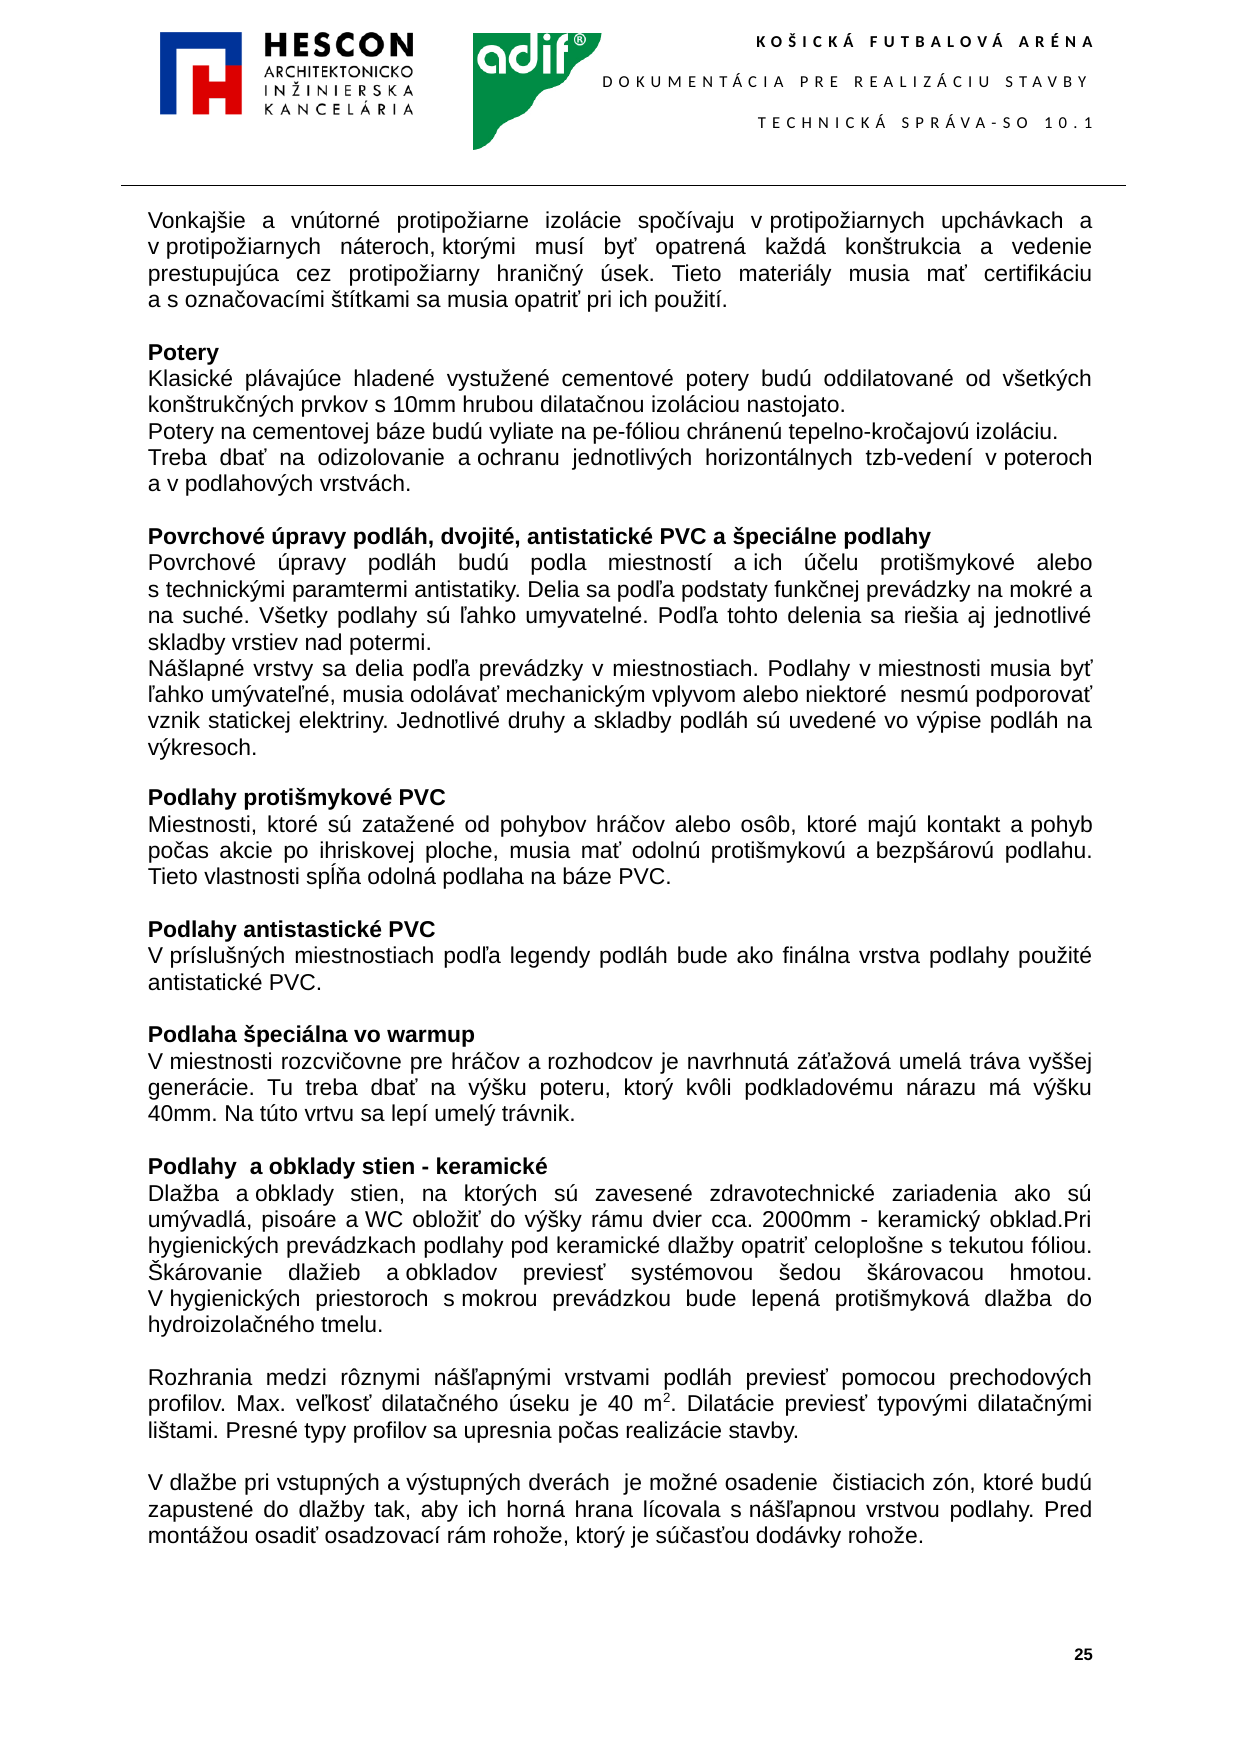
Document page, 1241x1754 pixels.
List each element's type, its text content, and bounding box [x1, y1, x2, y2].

picture [473, 33, 602, 150]
text Dlažba a obklady stien, na ktorých sú zavesené zdravotechnické zariadenia ako sú umývadlá, pisoáre a WC obložiť do výšky rámu dvier cca. 2000mm - keramický obklad.Pri hygienických prevádzkach podlahy pod keramické dlažby opatriť celoplošne s tekutou fóliou. Škárovanie dlažieb a obkladov previesť systémovou šedou škárovacou hmotou. V hygienických priestoroch s mokrou prevádzkou bude lepená protišmyková dlažba do hydroizolačného tmelu. [148, 1179, 1092, 1338]
text Vonkajšie a vnútorné protipožiarne izolácie spočívaju v protipožiarnych upchávkach a v protipožiarnych náteroch, ktorými musí byť opatrená každá konštrukcia a vedenie prestupujúca cez protipožiarny hraničný úsek. Tieto materiály musia mať certifikáciu a s označovacími štítkami sa musia opatriť pri ich použití. [148, 207, 1092, 312]
text V dlažbe pri vstupných a výstupných dverách je možné osadenie čistiacich zón, ktoré budú zapustené do dlažby tak, aby ich horná hrana lícovala s nášľapnou vrstvou podlahy. Pred montážou osadiť osadzovací rám rohože, ktorý je súčasťou dodávky rohože. [148, 1469, 1092, 1548]
text Podlahy protišmykové PVC [148, 784, 1092, 811]
text Povrchové úpravy podláh budú podla miestností a ich účelu protišmykové alebo s technickými paramtermi antistatiky. Delia sa podľa podstaty funkčnej prevádzky na mokré a na suché. Všetky podlahy sú ľahko umyvatelné. Podľa tohto delenia sa riešia aj jednotlivé skladby vrstiev nad potermi. [148, 549, 1092, 655]
text Rozhrania medzi rôznymi nášľapnými vrstvami podláh previesť pomocou prechodových profilov. Max. veľkosť dilatačného úseku je . Dilatácie previesť typovými dilatačnými lištami. Presné typy profilov sa upresnia počas realizácie stavby. [148, 1364, 1092, 1443]
text Podlahy antistastické PVC [148, 916, 1092, 942]
picture [160, 32, 413, 115]
text Povrchové úpravy podláh, dvojité, antistatické PVC a špeciálne podlahy [148, 523, 1092, 549]
text Treba dbať na odizolovanie a ochranu jednotlivých horizontálnych tzb-vedení v poteroch a v podlahových vrstvách. [148, 444, 1092, 497]
text Potery [148, 338, 1092, 365]
text V príslušných miestnostiach podľa legendy podláh bude ako finálna vrstva podlahy použité antistatické PVC. [148, 942, 1092, 995]
text V miestnosti rozcvičovne pre hráčov a rozhodcov je navrhnutá záťažová umelá tráva vyššej generácie. Tu treba dbať na výšku poteru, ktorý kvôli podkladovému nárazu má výšku 40mm. Na túto vrtvu sa lepí umelý trávnik. [148, 1048, 1092, 1127]
text Klasické plávajúce hladené vystužené cementové potery budú oddilatované od všetkých konštrukčných prvkov s 10mm hrubou dilatačnou izoláciou nastojato. [148, 365, 1092, 418]
text Podlahy a obklady stien - keramické [148, 1153, 1092, 1179]
text Potery na cementovej báze budú vyliate na pe-fóliou chránenú tepelno-kročajovú izoláciu. [148, 418, 1092, 444]
text Miestnosti, ktoré sú zatažené od pohybov hráčov alebo osôb, ktoré majú kontakt a pohyb počas akcie po ihriskovej ploche, musia mať odolnú protišmykovú a bezpšárovú podlahu. Tieto vlastnosti spĺňa odolná podlaha na báze PVC. [148, 811, 1092, 889]
text Nášlapné vrstvy sa delia podľa prevádzky v miestnostiach. Podlahy v miestnosti musia byť ľahko umývateľné, musia odolávať mechanickým vplyvom alebo niektoré nesmú podporovať vznik statickej elektriny. Jednotlivé druhy a skladby podláh sú uvedené vo výpise podláh na výkresoch. [148, 655, 1092, 760]
text Podlaha špeciálna vo warmup [148, 1021, 1092, 1048]
